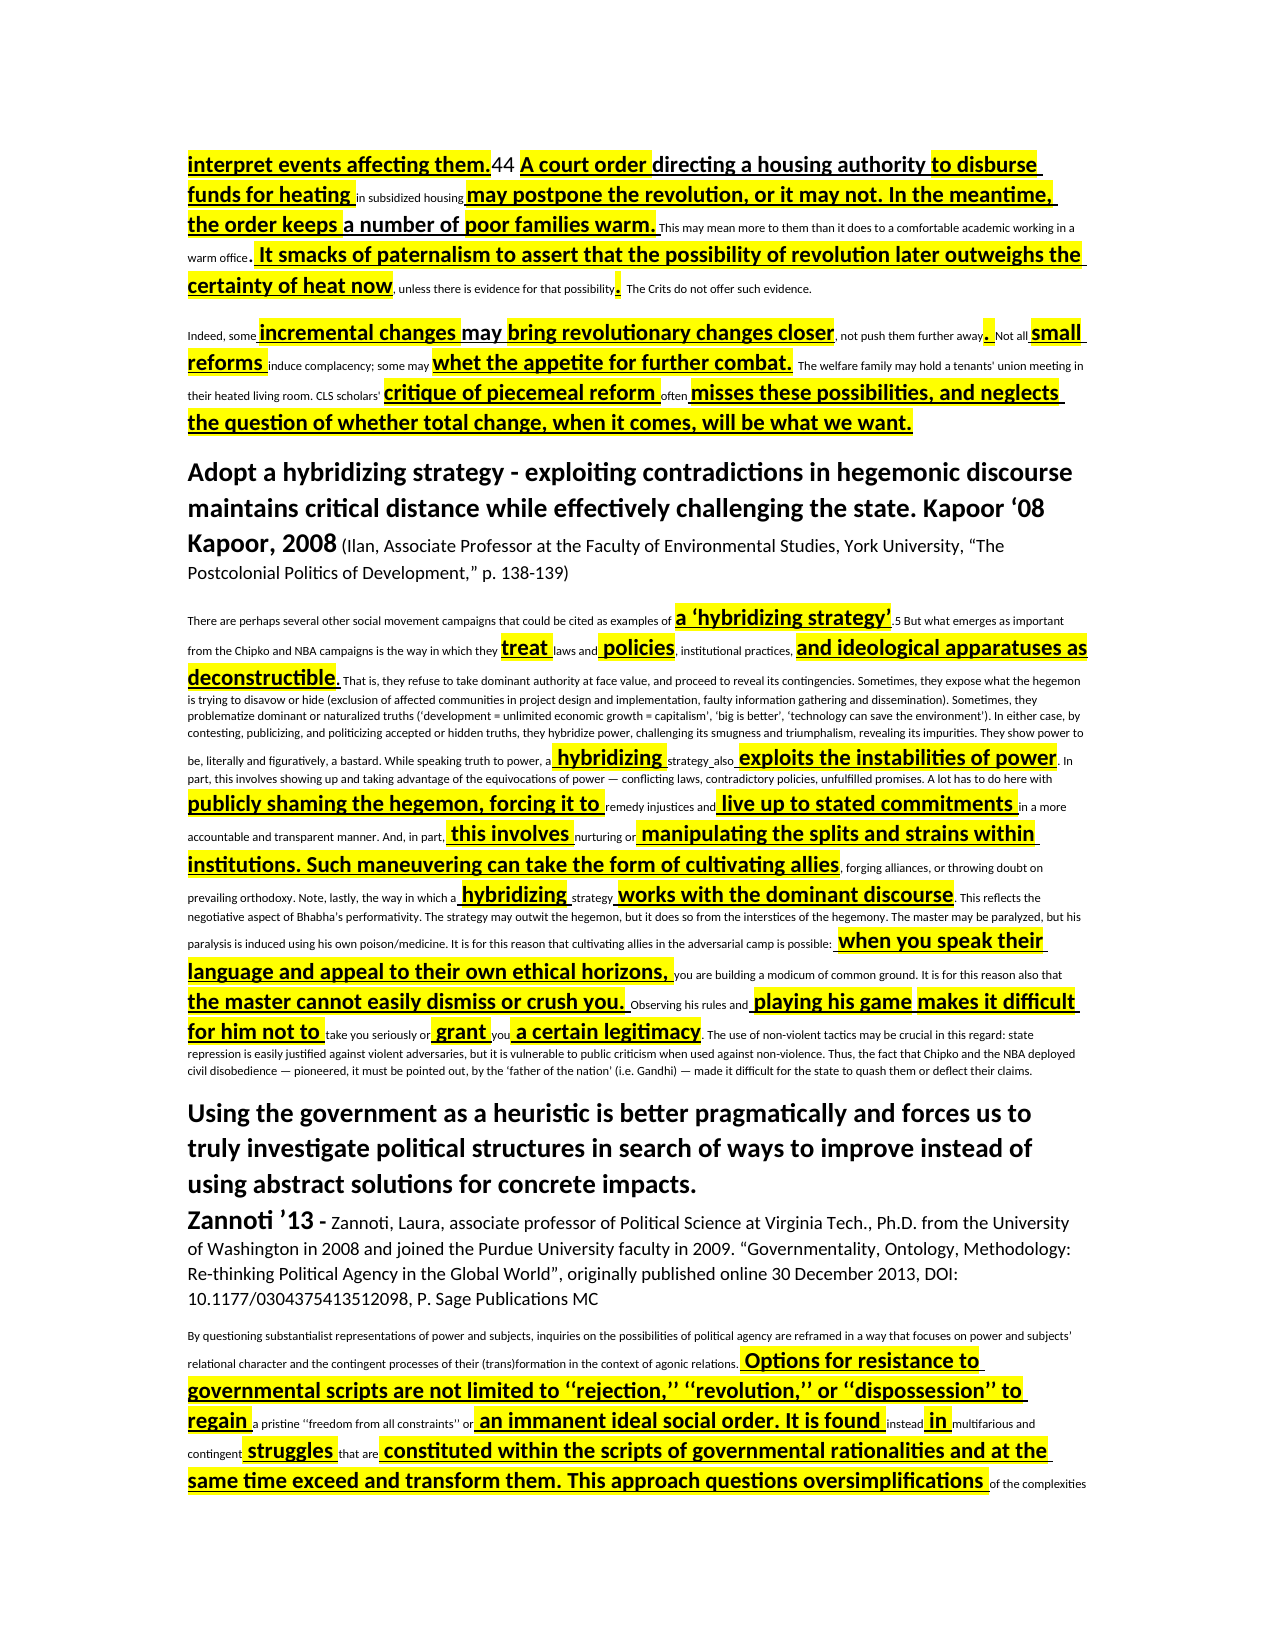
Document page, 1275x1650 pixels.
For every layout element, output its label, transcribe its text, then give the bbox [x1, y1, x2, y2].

text Kapoor, 2008 (Ilan, Associate Professor at the Faculty of Environmental Studies, York University, “The Postcolonial Politics of Development,” p. 138-139) [187, 526, 1087, 584]
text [187, 1328, 1087, 1495]
subtitle Using the government as a heuristic is better pragmatically and forces us to truly investigate political structures in search of ways to improve instead of using abstract solutions for concrete impacts. [187, 1096, 1087, 1200]
text Zannoti ’13 - Zannoti, Laura, associate professor of Political Science at Virginia Tech., Ph.D. from the University of Washington in 2008 and joined the Purdue University faculty in 2009. “Governmentality, Ontology, Methodology: Re-thinking Political Agency in the Global World”, originally published online 30 December 2013, DOI: 10.1177/0304375413512098, P. Sage Publications MC [187, 1203, 1087, 1310]
subtitle Adopt a hybridizing strategy - exploiting contradictions in hegemonic discourse maintains critical distance while effectively challenging the state. Kapoor ‘08 [187, 455, 1087, 524]
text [187, 150, 1087, 299]
text Indeed, some incremental changes may bring revolutionary changes closer, not push them further away. Not all small reforms induce complacency; some may whet the appetite for further combat. The welfare family may hold a tenants' union meeting in their heated living room. CLS scholars' critique of piecemeal reform often misses these possibilities, and neglects the question of whether total change, when it comes, will be what we want. [187, 318, 1087, 436]
text There are perhaps several other social movement campaigns that could be cited as examples of a ‘hybridizing strategy’.5 But what emerges as important from the Chipko and NBA campaigns is the way in which they treat laws and policies, institutional practices, and ideological apparatuses as deconstructible. That is, they refuse to take dominant authority at face value, and proceed to reveal its contingencies. Sometimes, they expose what the hegemon is trying to disavow or hide (exclusion of affected communities in project design and implementation, faulty information gathering and dissemination). Sometimes, they problematize dominant or naturalized truths (‘development = unlimited economic growth = capitalism’, ‘big is better’, ‘technology can save the environment’). In either case, by contesting, publicizing, and politicizing accepted or hidden truths, they hybridize power, challenging its smugness and triumphalism, revealing its impurities. They show power to be, literally and figuratively, a bastard. While speaking truth to power, a hybridizing strategy also exploits the instabilities of power. In part, this involves showing up and taking advantage of the equivocations of power — conflicting laws, contradictory policies, unfulfilled promises. A lot has to do here with publicly shaming the hegemon, forcing it to remedy injustices and live up to stated commitments in a more accountable and transparent manner. And, in part, this involves nurturing or manipulating the splits and strains within institutions. Such maneuvering can take the form of cultivating allies, forging alliances, or throwing doubt on prevailing orthodoxy. Note, lastly, the way in which a hybridizing strategy works with the dominant discourse. This reflects the negotiative aspect of Bhabha’s performativity. The strategy may outwit the hegemon, but it does so from the interstices of the hegemony. The master may be paralyzed, but his paralysis is induced using his own poison/medicine. It is for this reason that cultivating allies in the adversarial camp is possible: when you speak their language and appeal to their own ethical horizons, you are building a modicum of common ground. It is for this reason also that the master cannot easily dismiss or crush you. Observing his rules and playing his game makes it difficult for him not to take you seriously or grant you a certain legitimacy. The use of non-violent tactics may be crucial in this regard: state repression is easily justified against violent adversaries, but it is vulnerable to public criticism when used against non-violence. Thus, the fact that Chipko and the NBA deployed civil disobedience — pioneered, it must be pointed out, by the ‘father of the nation’ (i.e. Gandhi) — made it difficult for the state to quash them or deflect their claims. [187, 603, 1087, 1078]
